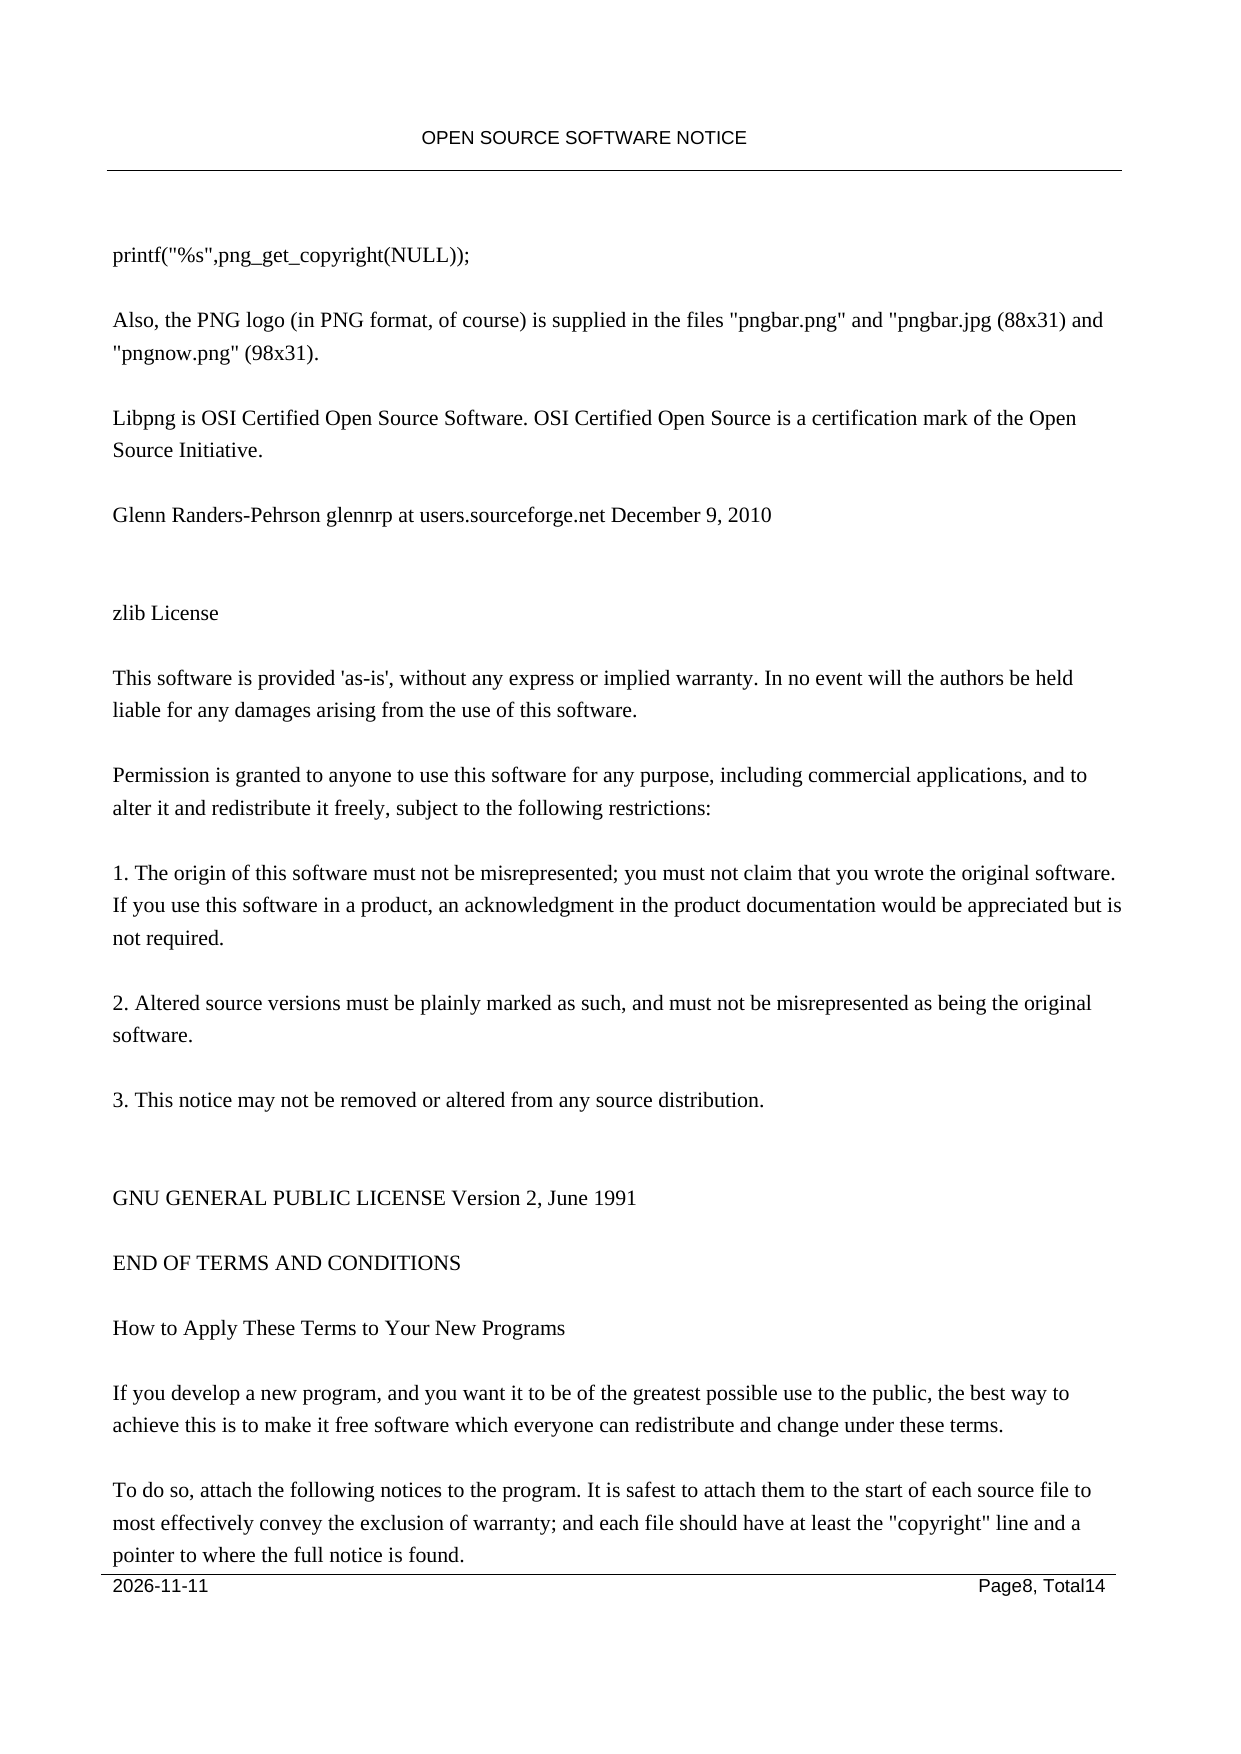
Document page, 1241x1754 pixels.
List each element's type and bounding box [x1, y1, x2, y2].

text [112, 206, 1128, 1571]
